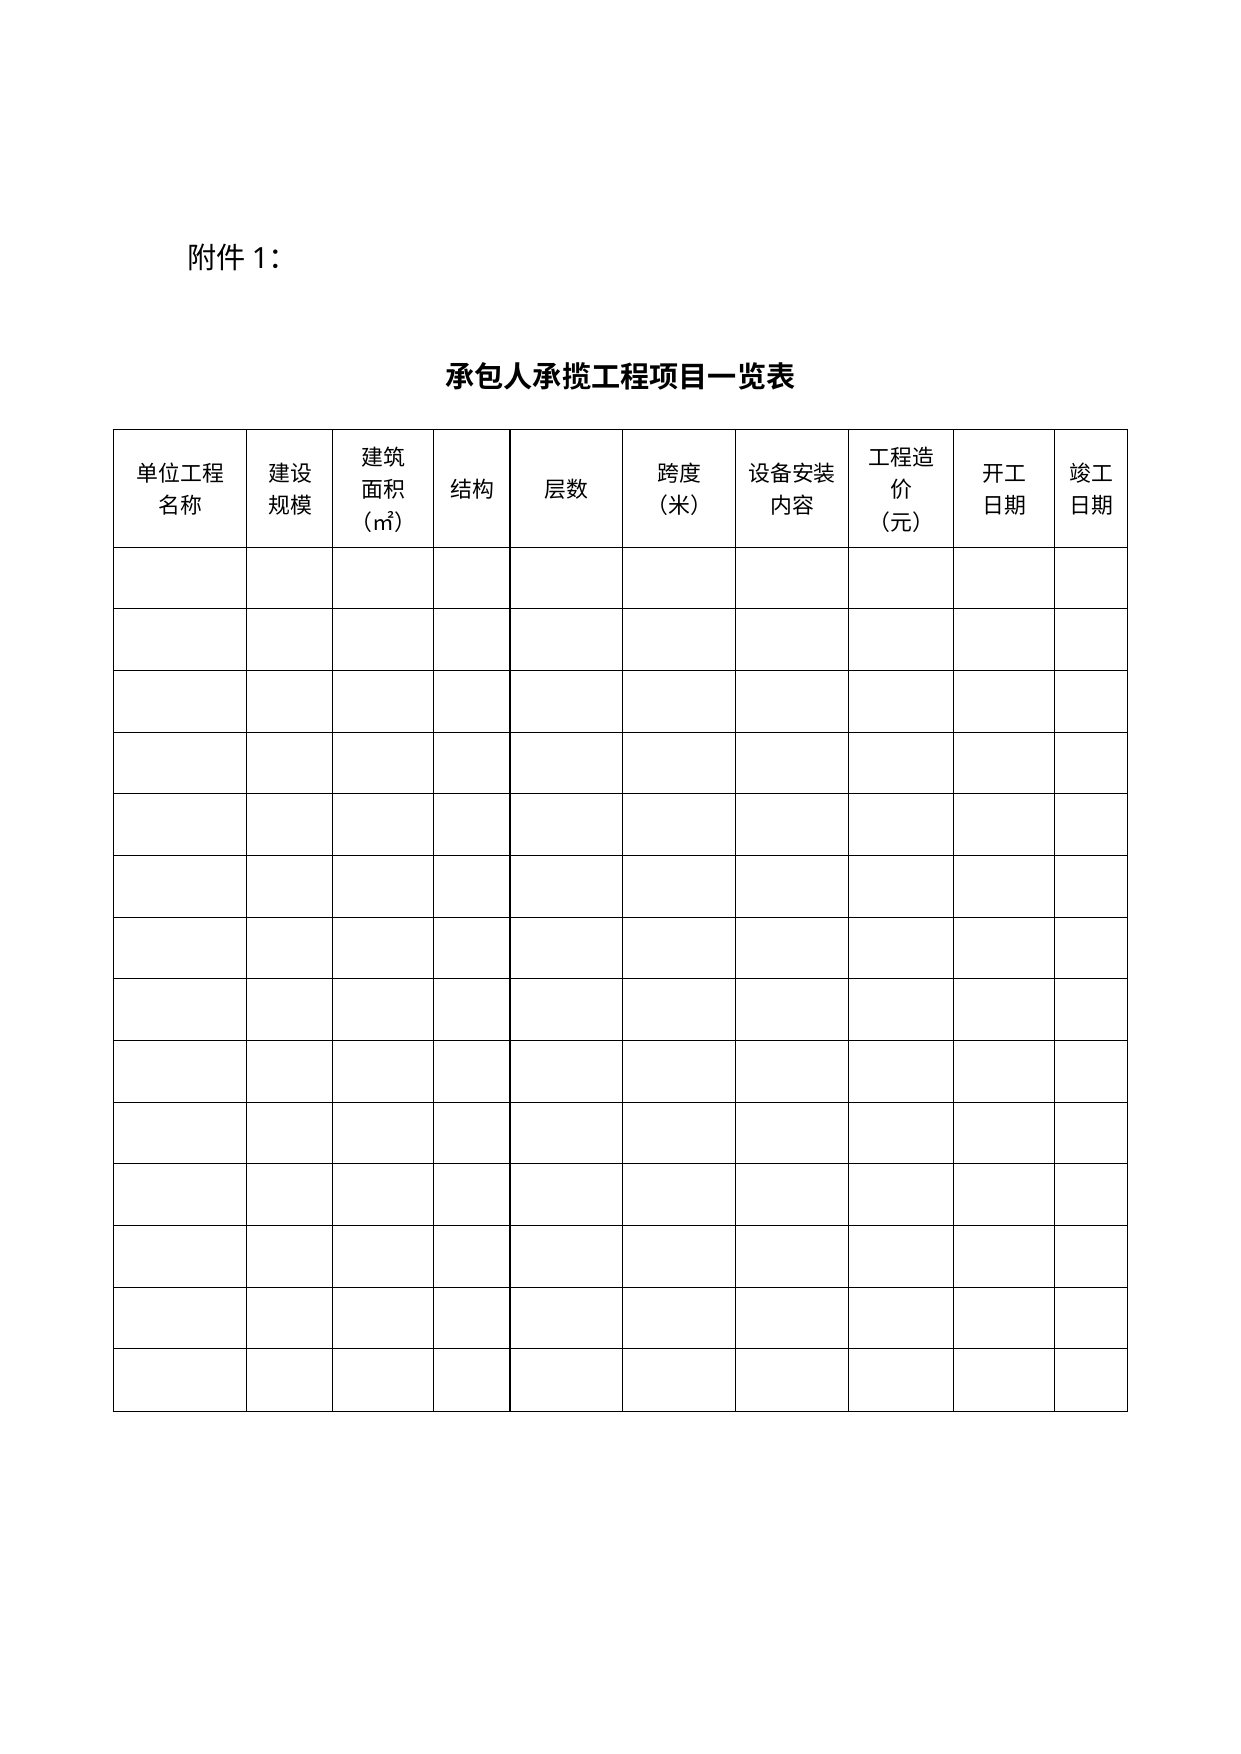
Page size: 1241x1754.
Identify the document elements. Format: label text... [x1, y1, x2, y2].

table_cell [114, 794, 246, 855]
table_cell [434, 1288, 509, 1348]
table_cell [114, 733, 246, 793]
table_cell [623, 548, 735, 608]
table_cell [114, 1164, 246, 1225]
table_header 开工 日期 [954, 430, 1054, 547]
table_cell [736, 1164, 848, 1225]
table_cell [333, 548, 433, 608]
table_cell [247, 918, 332, 978]
table_cell [247, 979, 332, 1040]
table_cell [623, 1349, 735, 1411]
table_cell [623, 856, 735, 917]
table_cell [849, 1288, 953, 1348]
table_cell [736, 918, 848, 978]
table_cell [849, 609, 953, 670]
table_cell [247, 1349, 332, 1411]
table_cell [849, 1041, 953, 1102]
table_cell [511, 794, 622, 855]
table_cell [623, 1103, 735, 1163]
table_cell [849, 856, 953, 917]
table_cell [247, 609, 332, 670]
table_cell [434, 856, 509, 917]
table_cell [849, 1103, 953, 1163]
table_cell [511, 609, 622, 670]
table_cell [247, 1103, 332, 1163]
table_cell [434, 1103, 509, 1163]
table_cell [849, 979, 953, 1040]
table_cell [849, 1164, 953, 1225]
table_cell [849, 794, 953, 855]
subtitle 附件1： [187, 224, 1053, 289]
table_cell [247, 794, 332, 855]
table_cell [434, 979, 509, 1040]
table_cell [511, 918, 622, 978]
table_cell [114, 548, 246, 608]
table_cell [333, 1226, 433, 1287]
table_cell [849, 918, 953, 978]
table_cell [247, 671, 332, 732]
table_cell [849, 733, 953, 793]
table_cell [1055, 979, 1127, 1040]
table_cell [954, 1164, 1054, 1225]
table_cell [434, 733, 509, 793]
table_cell [1055, 1349, 1127, 1411]
table_cell [114, 1041, 246, 1102]
table_header 设备安装内容 [736, 430, 848, 547]
table_cell [511, 733, 622, 793]
table_cell [114, 918, 246, 978]
table_cell [736, 548, 848, 608]
table_cell [247, 1041, 332, 1102]
table_cell [511, 1288, 622, 1348]
table_header 竣工 日期 [1055, 430, 1127, 547]
text 承包人承揽工程项目一览表 [187, 342, 1053, 407]
table_cell [1055, 733, 1127, 793]
table_cell [114, 609, 246, 670]
table_cell [1055, 856, 1127, 917]
table_cell [511, 548, 622, 608]
table_cell [434, 794, 509, 855]
table_cell [333, 1288, 433, 1348]
table_cell [114, 671, 246, 732]
table_cell [849, 1226, 953, 1287]
table_cell [1055, 1288, 1127, 1348]
table_header 建设 规模 [247, 430, 332, 547]
table_cell [1055, 671, 1127, 732]
table_cell [114, 1349, 246, 1411]
table_cell [434, 548, 509, 608]
table_cell [434, 918, 509, 978]
table_cell [333, 733, 433, 793]
table_cell [623, 1226, 735, 1287]
table_cell [1055, 1226, 1127, 1287]
table_cell [114, 1288, 246, 1348]
table_cell [736, 1103, 848, 1163]
table_cell [333, 1041, 433, 1102]
table_cell [434, 1226, 509, 1287]
table_cell [849, 1349, 953, 1411]
table_cell [511, 671, 622, 732]
table_cell [333, 1164, 433, 1225]
table_cell [1055, 1103, 1127, 1163]
table_cell [434, 1041, 509, 1102]
table_cell [1055, 548, 1127, 608]
table_cell [247, 1164, 332, 1225]
table_cell [1055, 1164, 1127, 1225]
table_cell [333, 979, 433, 1040]
table_cell [736, 1226, 848, 1287]
table_cell [623, 671, 735, 732]
table_cell [954, 1103, 1054, 1163]
table_cell [1055, 1041, 1127, 1102]
table_cell [114, 979, 246, 1040]
table_header 层数 [511, 430, 622, 547]
table_cell [114, 1103, 246, 1163]
table_cell [333, 1349, 433, 1411]
table_cell [1055, 609, 1127, 670]
table_cell [954, 1226, 1054, 1287]
table_cell [434, 609, 509, 670]
table_cell [954, 1288, 1054, 1348]
table_cell [247, 1288, 332, 1348]
table_cell [954, 548, 1054, 608]
table_cell [333, 794, 433, 855]
table_cell [434, 1164, 509, 1225]
table_cell [954, 918, 1054, 978]
table_cell [434, 1349, 509, 1411]
table_cell [623, 609, 735, 670]
table_cell [736, 1041, 848, 1102]
table_cell [623, 1041, 735, 1102]
table_cell [511, 1103, 622, 1163]
table_cell [623, 1164, 735, 1225]
table_cell [954, 856, 1054, 917]
table_cell [954, 671, 1054, 732]
table_header 工程造价（元） [849, 430, 953, 547]
table_cell [247, 548, 332, 608]
table_cell [333, 1103, 433, 1163]
table_cell [511, 1041, 622, 1102]
table_cell [736, 1288, 848, 1348]
table_cell [736, 671, 848, 732]
table_cell [114, 1226, 246, 1287]
table_cell [954, 979, 1054, 1040]
table_header 结构 [434, 430, 509, 547]
table_cell [511, 1226, 622, 1287]
table_cell [623, 979, 735, 1040]
table_cell [736, 794, 848, 855]
table_cell [333, 918, 433, 978]
table_cell [954, 733, 1054, 793]
table_cell [736, 609, 848, 670]
table_cell [434, 671, 509, 732]
table_cell [849, 548, 953, 608]
table_cell [623, 733, 735, 793]
table_cell [736, 856, 848, 917]
table_cell [511, 1164, 622, 1225]
table_cell [623, 794, 735, 855]
table_cell [333, 609, 433, 670]
table_cell [954, 1349, 1054, 1411]
table_header 跨度 （米） [623, 430, 735, 547]
table_header 建筑 面积 （㎡） [333, 430, 433, 547]
table_cell [511, 1349, 622, 1411]
table_cell [247, 733, 332, 793]
table_cell [623, 1288, 735, 1348]
table_cell [247, 856, 332, 917]
table_cell [736, 1349, 848, 1411]
table_cell [1055, 794, 1127, 855]
table_cell [333, 856, 433, 917]
table_cell [511, 856, 622, 917]
table_cell [247, 1226, 332, 1287]
table_cell [1055, 918, 1127, 978]
table_cell [623, 918, 735, 978]
table_cell [736, 733, 848, 793]
table_cell [333, 671, 433, 732]
table_cell [849, 671, 953, 732]
table_cell [954, 1041, 1054, 1102]
table_cell [954, 609, 1054, 670]
table_cell [511, 979, 622, 1040]
table_header 单位工程 名称 [114, 430, 246, 547]
table_cell [114, 856, 246, 917]
table_cell [954, 794, 1054, 855]
table_cell [736, 979, 848, 1040]
